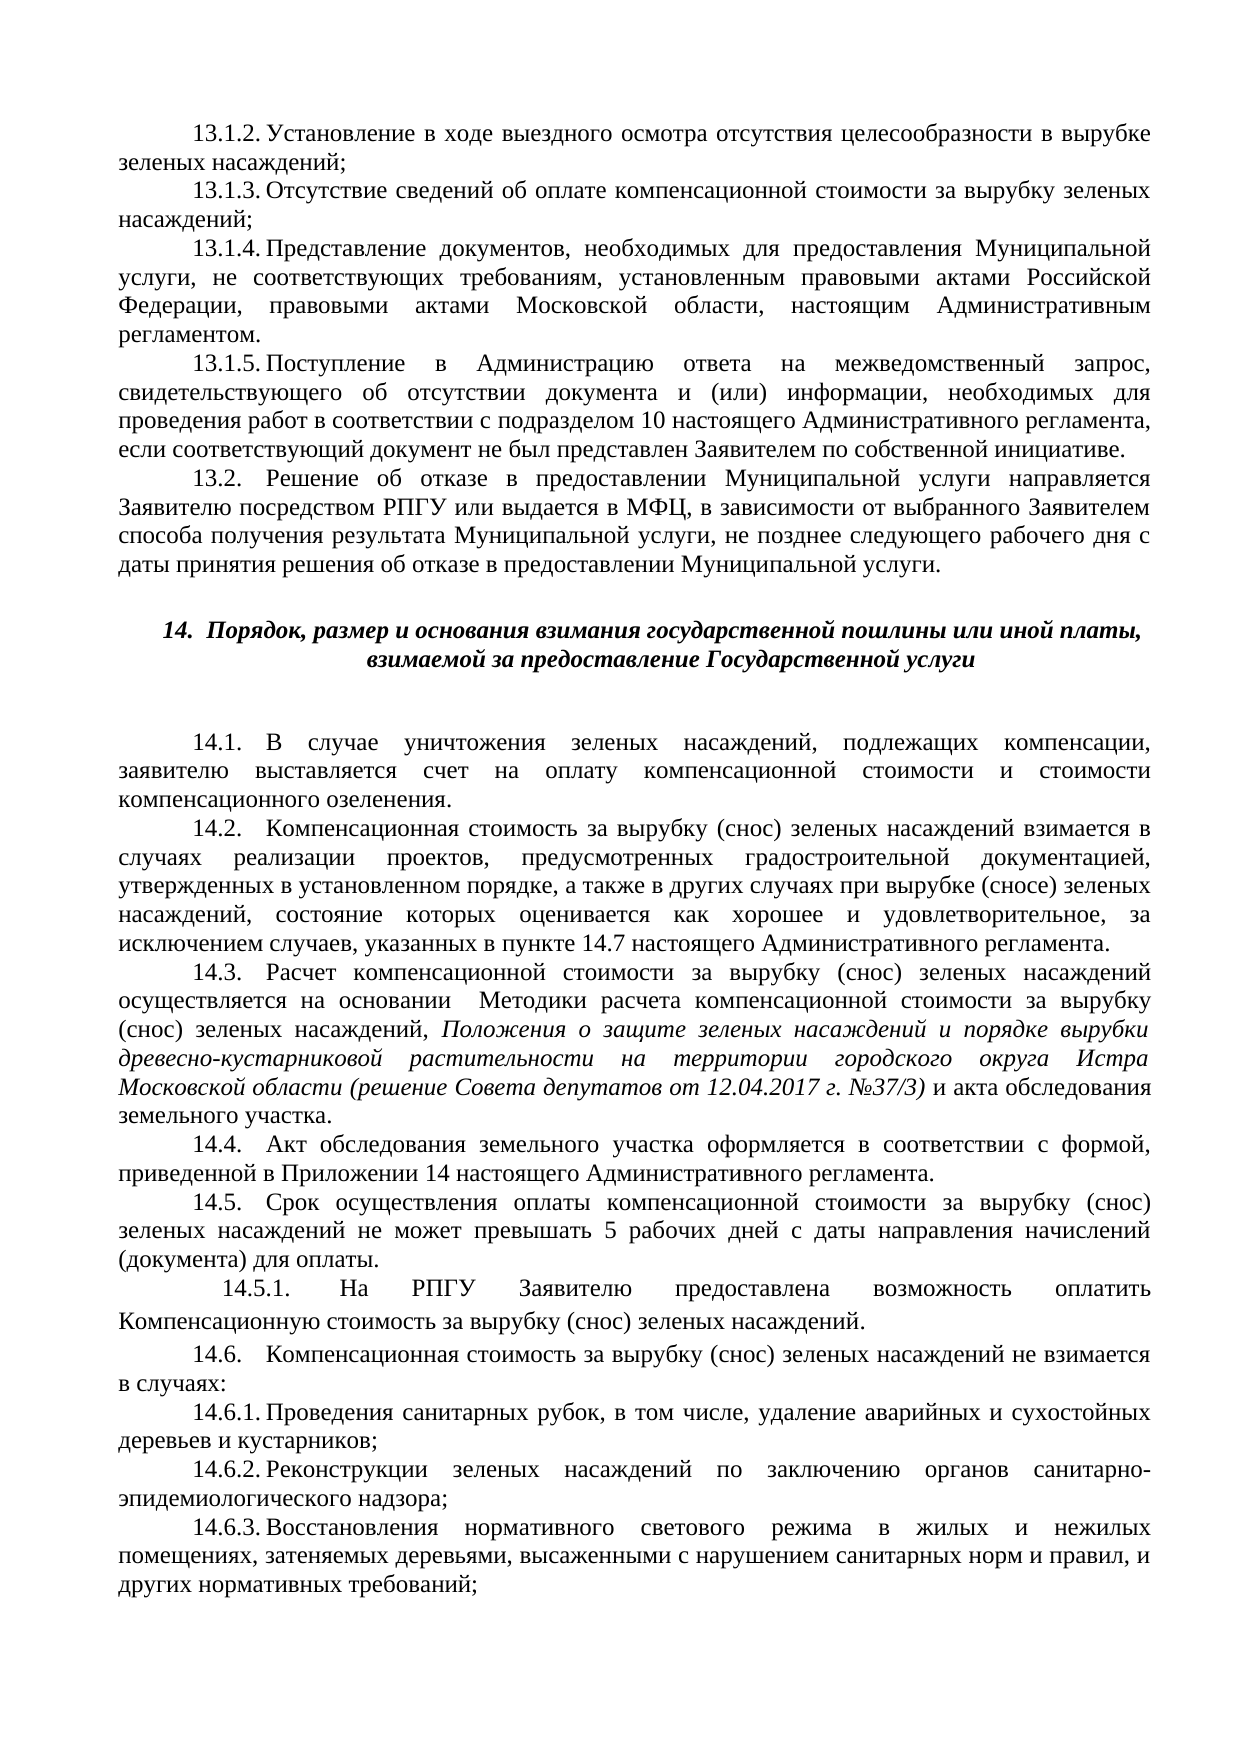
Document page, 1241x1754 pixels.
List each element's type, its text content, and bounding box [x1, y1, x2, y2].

text В случае уничтожения зеленых насаждений, подлежащих компенсации, заявителю выставляется счет на оплату компенсационной стоимости и стоимости компенсационного озеленения. [118, 727, 1152, 813]
text Восстановления нормативного светового режима в жилых и нежилых помещениях, затеняемых деревьями, высаженными с нарушением санитарных норм и правил, и других нормативных требований; [118, 1512, 1152, 1598]
text Реконструкции зеленых насаждений по заключению органов санитарно-эпидемиологического надзора; [118, 1454, 1152, 1512]
list Представление документов, необходимых для предоставления Муниципальной услуги, не соответствующих требованиям, установленным правовыми актами Российской Федерации, правовыми актами Московской области, настоящим Административным регламентом. [118, 233, 1152, 348]
text Проведения санитарных рубок, в том числе, удаление аварийных и сухостойных деревьев и кустарников; [118, 1397, 1152, 1454]
text Срок осуществления оплаты компенсационной стоимости за вырубку (снос) зеленых насаждений не может превышать 5 рабочих дней с даты направления начислений (документа) для оплаты. [118, 1187, 1152, 1273]
text Решение об отказе в предоставлении Муниципальной услуги направляется Заявителю посредством РПГУ или выдается в МФЦ, в зависимости от выбранного Заявителем способа получения результата Муниципальной услуги, не позднее следующего рабочего дня с даты принятия решения об отказе в предоставлении Муниципальной услуги. [118, 463, 1152, 578]
list Поступление в Администрацию ответа на межведомственный запрос, свидетельствующего об отсутствии документа и (или) информации, необходимых для проведения работ в соответствии с подразделом 10 настоящего Административного регламента, если соответствующий документ не был представлен Заявителем по собственной инициативе. [118, 348, 1152, 463]
list Отсутствие сведений об оплате компенсационной стоимости за вырубку зеленых насаждений; [118, 176, 1152, 233]
text Расчет компенсационной стоимости за вырубку (снос) зеленых насаждений осуществляется на основании Методики расчета компенсационной стоимости за вырубку (снос) зеленых насаждений, Положения о защите зеленых насаждений и порядке вырубки древесно-кустарниковой растительности на территории городского округа Истра Московской области (решение Совета депутатов от 12.04.2017 г. №37/3) и акта обследования земельного участка. [118, 957, 1152, 1129]
text Акт обследования земельного участка оформляется в соответствии с формой, приведенной в Приложении 14 настоящего Административного регламента. [118, 1129, 1152, 1187]
list Установление в ходе выездного осмотра отсутствия целесообразности в вырубке зеленых насаждений; [118, 118, 1152, 176]
text Порядок, размер и основания взимания государственной пошлины или иной платы, взимаемой за предоставление Государственной услуги [156, 616, 1152, 673]
text На РПГУ Заявителю предоставлена возможность оплатить Компенсационную стоимость за вырубку (снос) зеленых насаждений. [118, 1273, 1152, 1335]
text Компенсационная стоимость за вырубку (снос) зеленых насаждений не взимается в случаях: [118, 1339, 1152, 1397]
text Компенсационная стоимость за вырубку (снос) зеленых насаждений взимается в случаях реализации проектов, предусмотренных градостроительной документацией, утвержденных в установленном порядке, а также в других случаях при вырубке (сносе) зеленых насаждений, состояние которых оценивается как хорошее и удовлетворительное, за исключением случаев, указанных в пункте 14.7 настоящего Административного регламента. [118, 813, 1152, 957]
